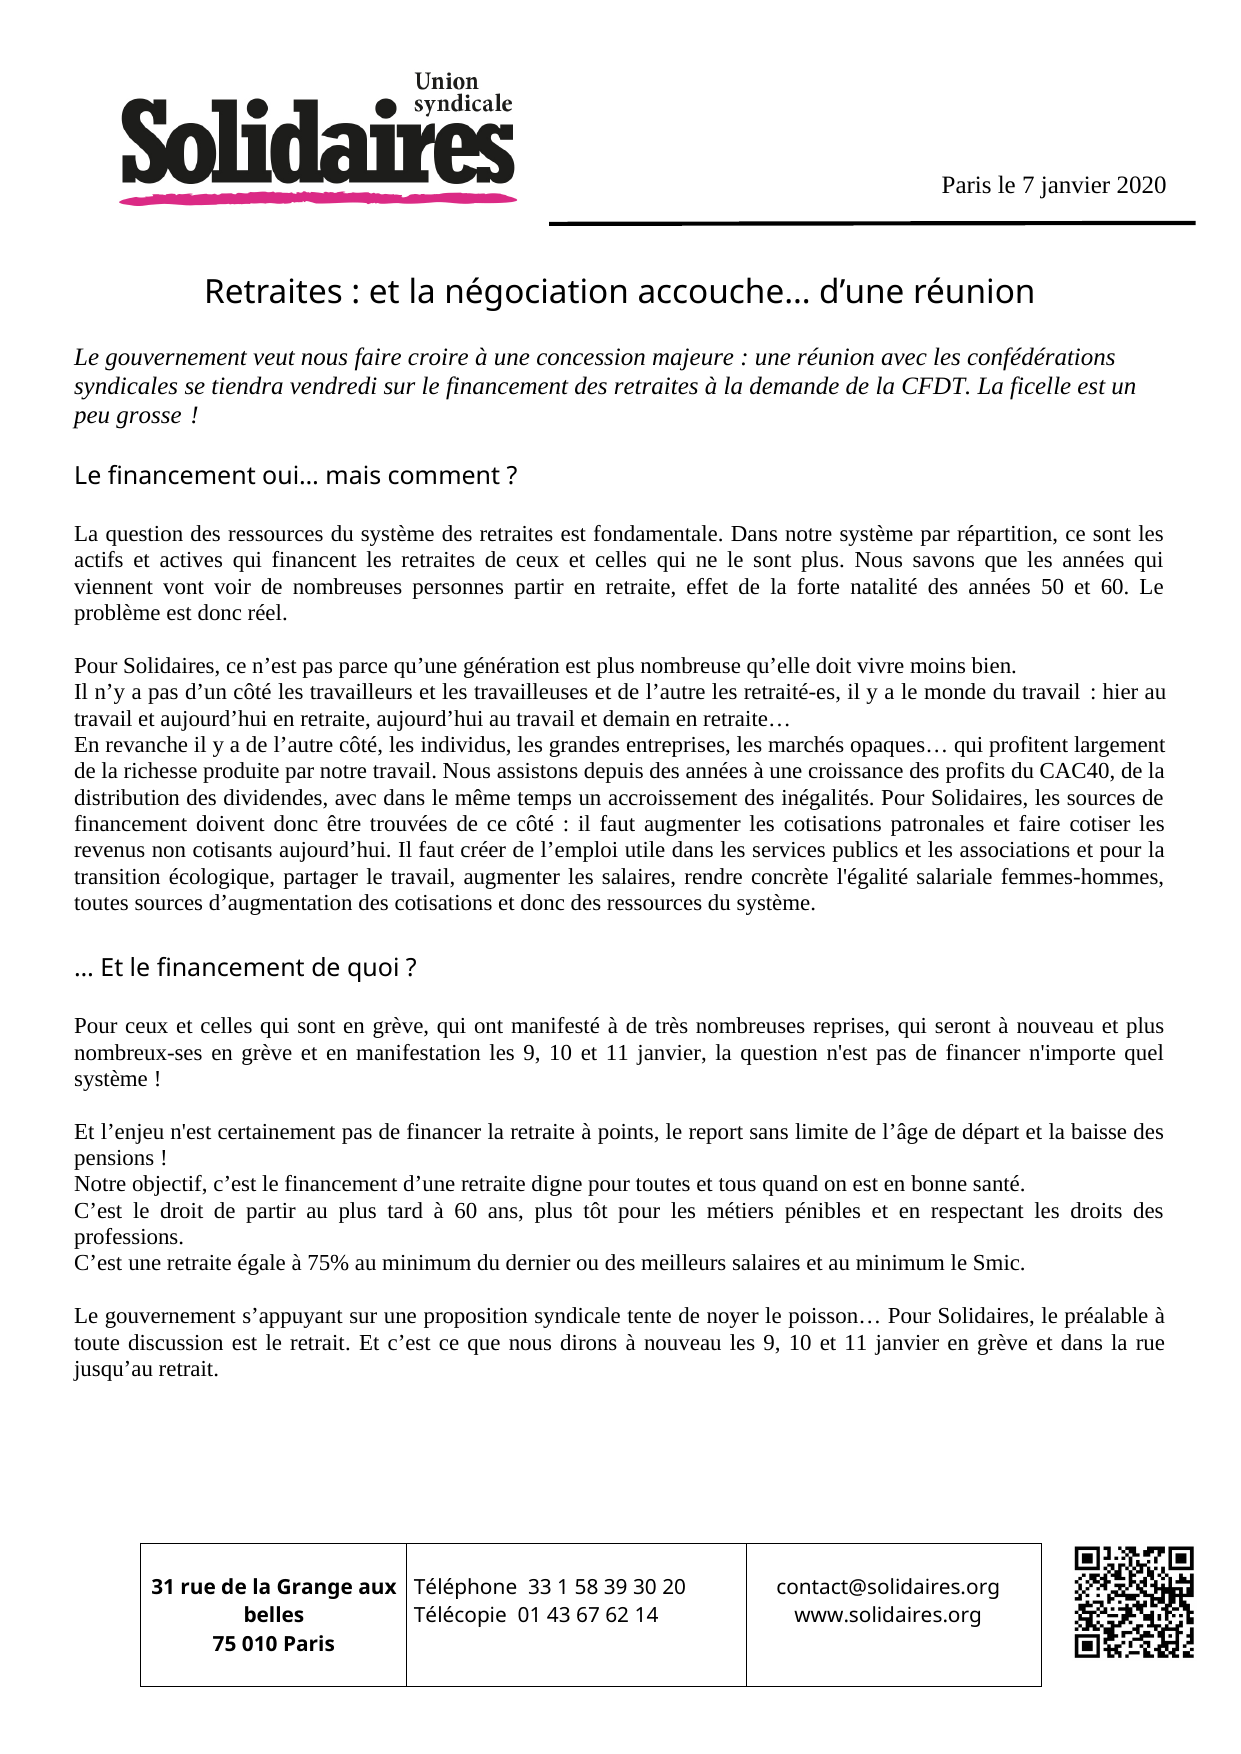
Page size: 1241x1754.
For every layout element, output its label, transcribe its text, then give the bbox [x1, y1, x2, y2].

text Le gouvernement veut nous faire croire à une concession majeure : une réunion avec les confédérations syndicales se tiendra vendredi sur le financement des retraites à la demande de la CFDT. La ficelle est un peu grosse ! [74, 342, 1166, 428]
text Le gouvernement s’appuyant sur une proposition syndicale tente de noyer le poisson… Pour Solidaires, le préalable à toute discussion est le retrait. Et c’est ce que nous dirons à nouveau les 9, 10 et 11 janvier en grève et dans la rue jusqu’au retrait. [74, 1302, 1166, 1381]
text En revanche il y a de l’autre côté, les individus, les grandes entreprises, les marchés opaques… qui profitent largement de la richesse produite par notre travail. Nous assistons depuis des années à une croissance des profits du CAC40, de la distribution des dividendes, avec dans le même temps un accroissement des inégalités. Pour Solidaires, les sources de financement doivent donc être trouvées de ce côté : il faut augmenter les cotisations patronales et faire cotiser les revenus non cotisants aujourd’hui. Il faut créer de l’emploi utile dans les services publics et les associations et pour la transition écologique, partager le travail, augmenter les salaires, rendre concrète l'égalité salariale femmes-hommes, toutes sources d’augmentation des cotisations et donc des ressources du système. [74, 731, 1166, 915]
text C’est le droit de partir au plus tard à 60 ans, plus tôt pour les métiers pénibles et en respectant les droits des professions. [74, 1197, 1166, 1249]
text Pour Solidaires, ce n’est pas parce qu’une génération est plus nombreuse qu’elle doit vivre moins bien. [74, 652, 1166, 678]
text … Et le financement de quoi ? [74, 949, 1166, 983]
text Il n’y a pas d’un côté les travailleurs et les travailleuses et de l’autre les retraité-es, il y a le monde du travail : hier au travail et aujourd’hui en retraite, aujourd’hui au travail et demain en retraite… [74, 678, 1166, 731]
text Notre objectif, c’est le financement d’une retraite digne pour toutes et tous quand on est en bonne santé. [74, 1170, 1166, 1197]
text Et l’enjeu n'est certainement pas de financer la retraite à points, le report sans limite de l’âge de départ et la baisse des pensions ! [74, 1118, 1166, 1170]
picture [1072, 1543, 1197, 1661]
text Le financement oui… mais comment ? [74, 457, 1166, 491]
text Pour ceux et celles qui sont en grève, qui ont manifesté à de très nombreuses reprises, qui seront à nouveau et plus nombreux-ses en grève et en manifestation les 9, 10 et 11 janvier, la question n'est pas de financer n'importe quel système ! [74, 1012, 1166, 1091]
text C’est une retraite égale à 75% au minimum du dernier ou des meilleurs salaires et au minimum le Smic. [74, 1249, 1166, 1276]
text Retraites : et la négociation accouche… d’une réunion [74, 268, 1166, 313]
picture [86, 39, 549, 254]
text La question des ressources du système des retraites est fondamentale. Dans notre système par répartition, ce sont les actifs et actives qui financent les retraites de ceux et celles qui ne le sont plus. Nous savons que les années qui viennent vont voir de nombreuses personnes partir en retraite, effet de la forte natalité des années 50 et 60. Le problème est donc réel. [74, 520, 1166, 626]
